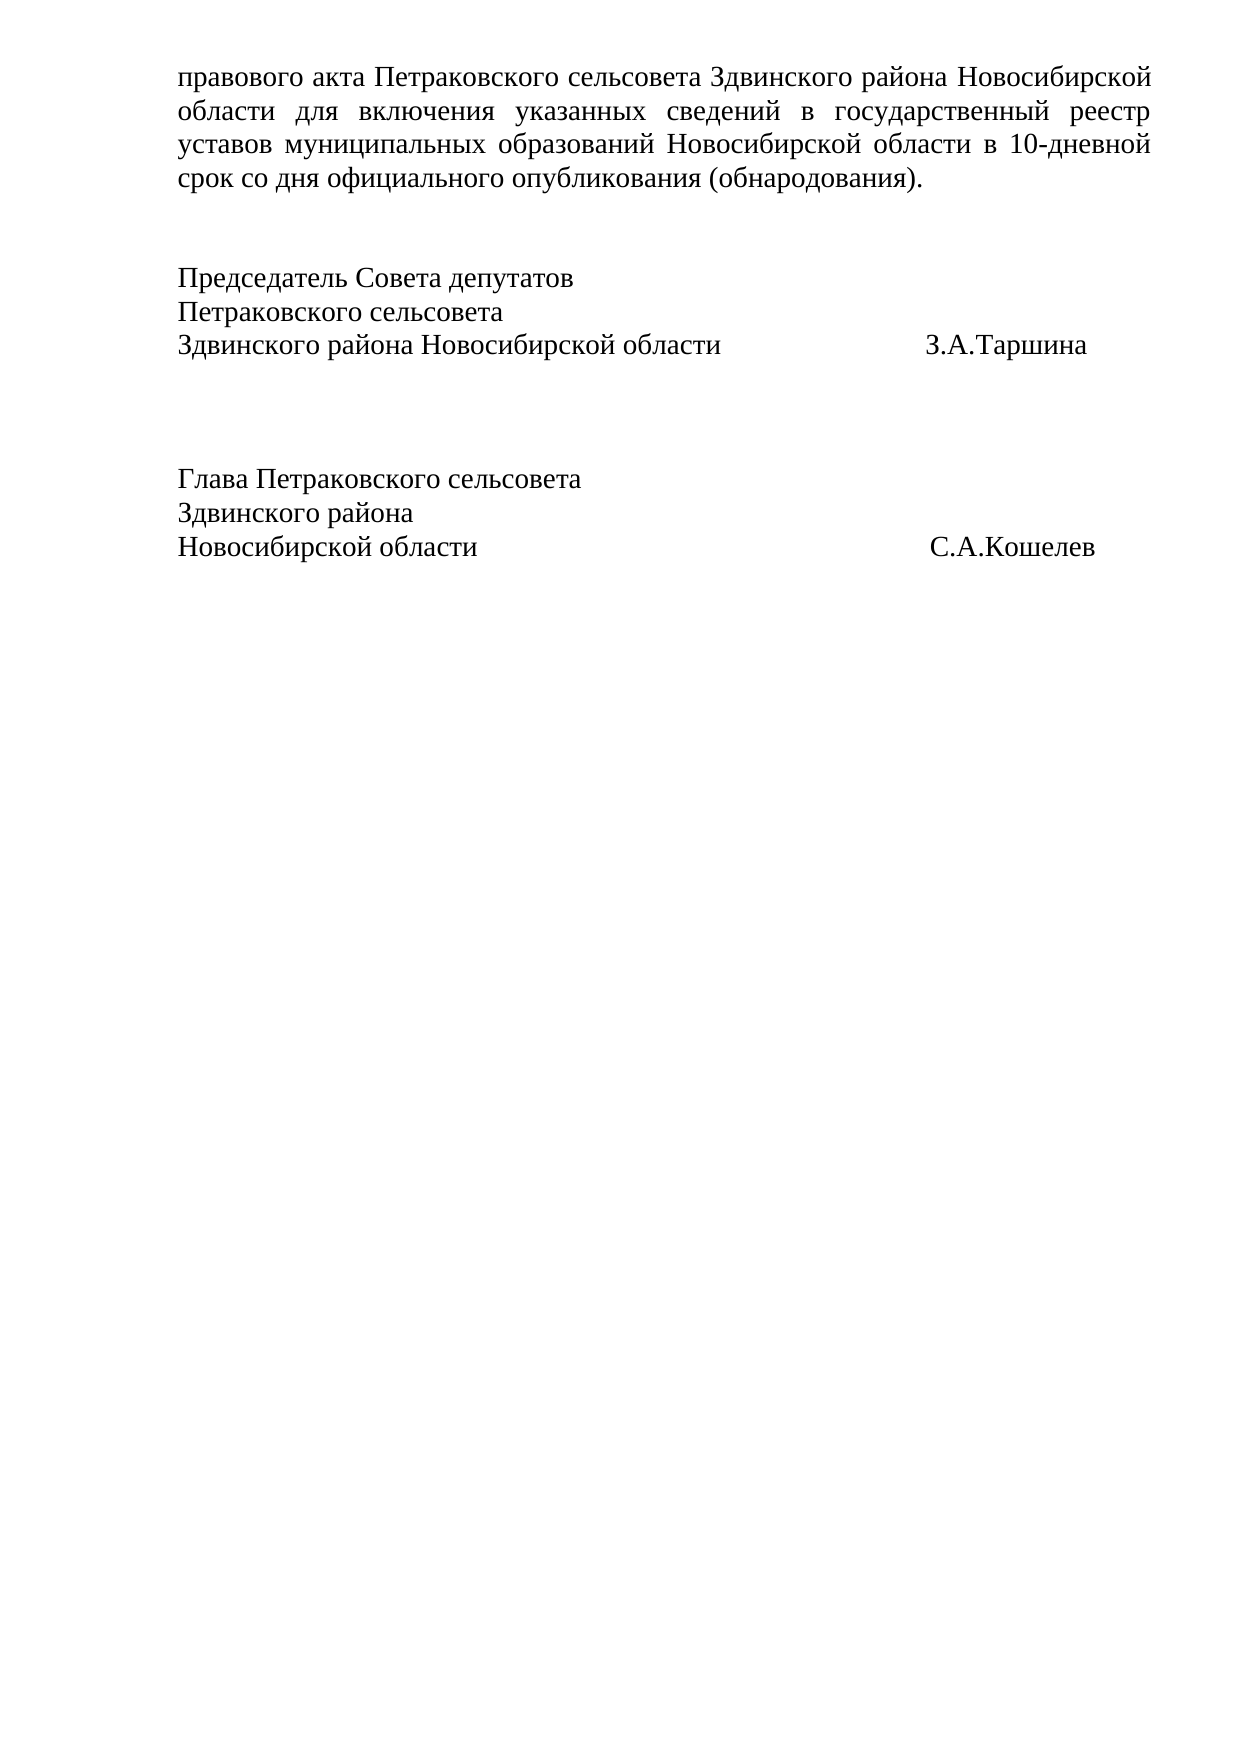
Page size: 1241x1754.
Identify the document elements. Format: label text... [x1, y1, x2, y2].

text Глава Петраковского сельсовета [177, 462, 1152, 495]
text Здвинского района [177, 495, 1152, 529]
text Председатель Совета депутатов [177, 260, 1152, 294]
text Новосибирской области С.А.Кошелев [177, 529, 1152, 562]
text Петраковского сельсовета [177, 294, 1152, 327]
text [177, 59, 1152, 193]
text Здвинского района Новосибирской области З.А.Таршина [177, 327, 1152, 361]
